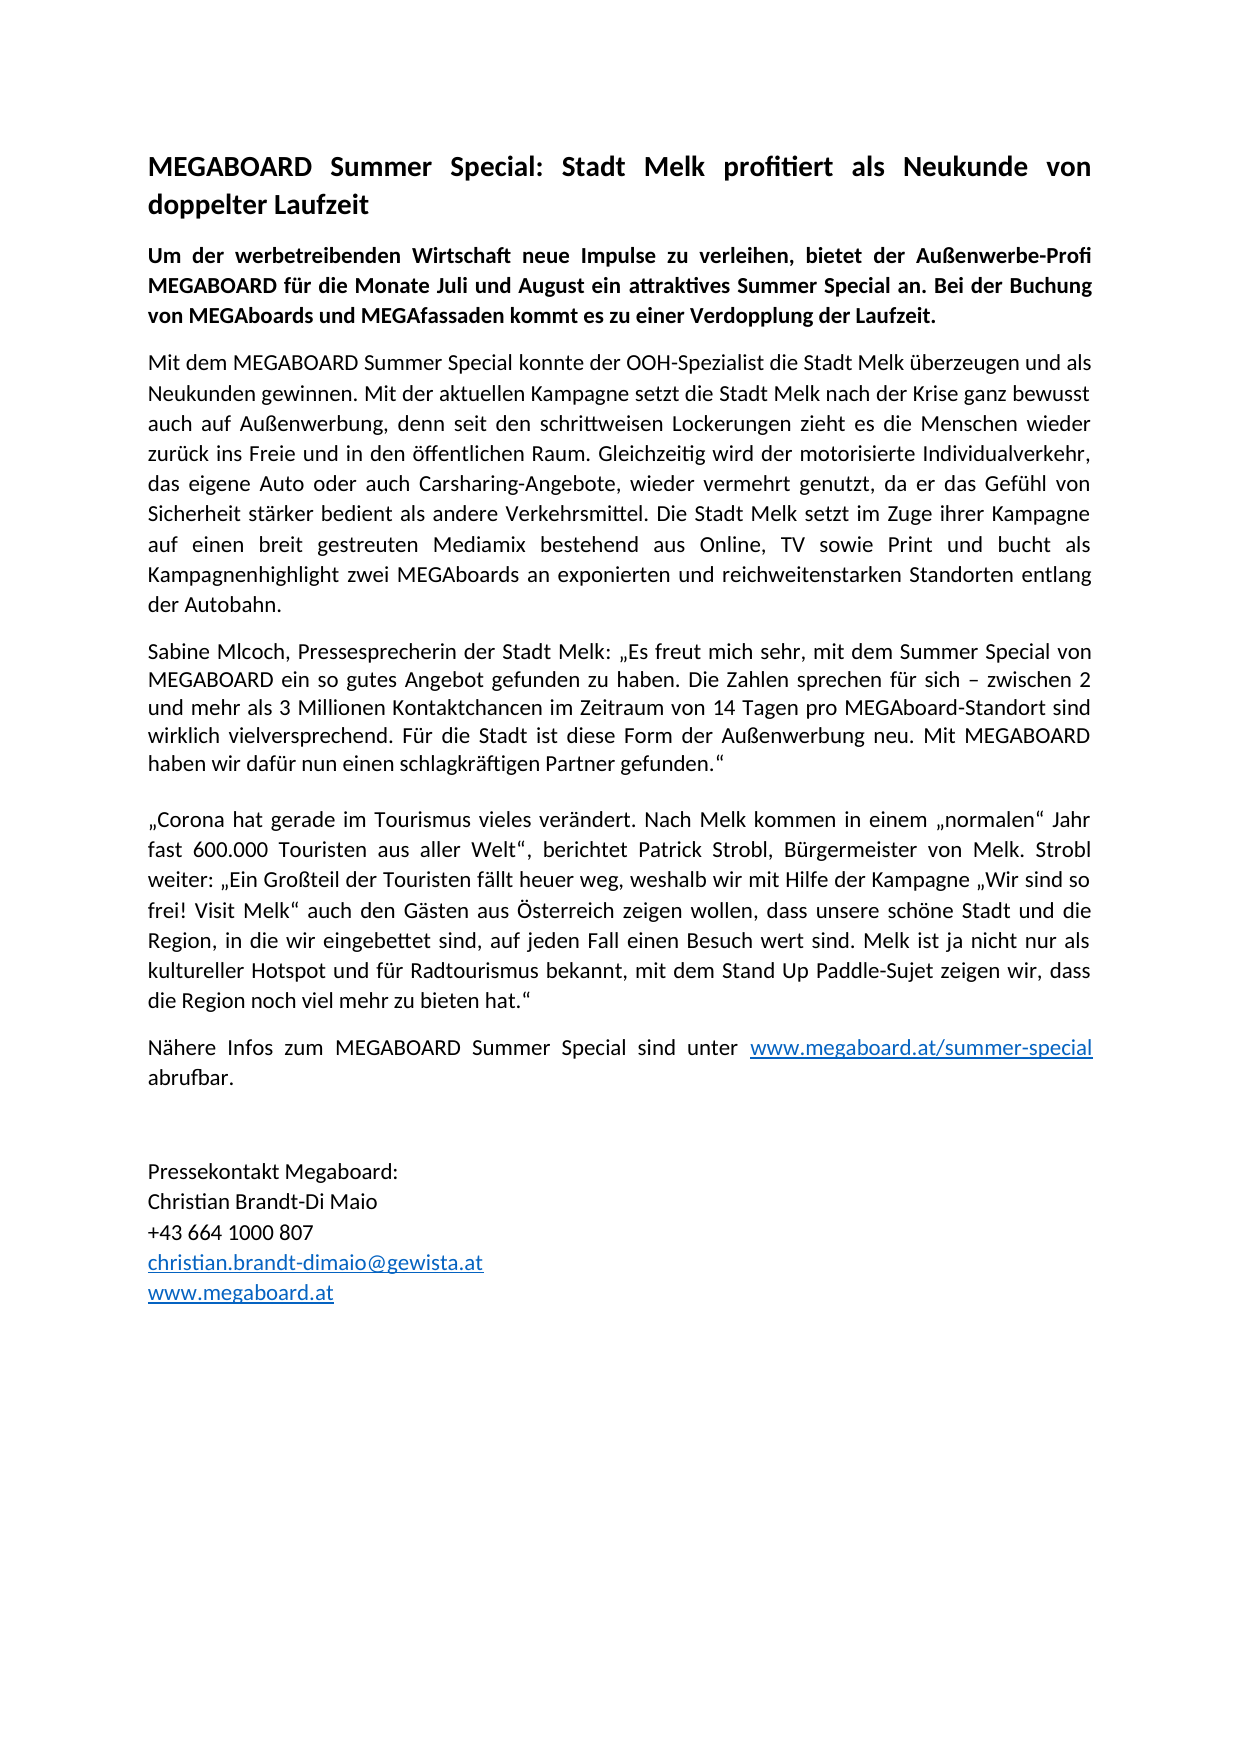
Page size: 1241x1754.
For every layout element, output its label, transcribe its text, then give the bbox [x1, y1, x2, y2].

text Mit dem MEGABOARD Summer Special konnte der OOH-Spezialist die Stadt Melk überzeugen und als Neukunden gewinnen. Mit der aktuellen Kampagne setzt die Stadt Melk nach der Krise ganz bewusst auch auf Außenwerbung, denn seit den schrittweisen Lockerungen zieht es die Menschen wieder zurück ins Freie und in den öffentlichen Raum. Gleichzeitig wird der motorisierte Individualverkehr, das eigene Auto oder auch Carsharing-Angebote, wieder vermehrt genutzt, da er das Gefühl von Sicherheit stärker bedient als andere Verkehrsmittel. Die Stadt Melk setzt im Zuge ihrer Kampagne auf einen breit gestreuten Mediamix bestehend aus Online, TV sowie Print und bucht als Kampagnenhighlight zwei MEGAboards an exponierten und reichweitenstarken Standorten entlang der Autobahn. [148, 348, 1093, 618]
text Sabine Mlcoch, Pressesprecherin der Stadt Melk: „Es freut mich sehr, mit dem Summer Special von MEGABOARD ein so gutes Angebot gefunden zu haben. Die Zahlen sprechen für sich – zwischen 2 und mehr als 3 Millionen Kontaktchancen im Zeitraum von 14 Tagen pro MEGAboard-Standort sind wirklich vielversprechend. Für die Stadt ist diese Form der Außenwerbung neu. Mit MEGABOARD haben wir dafür nun einen schlagkräftigen Partner gefunden.“ [148, 637, 1093, 777]
text Um der werbetreibenden Wirtschaft neue Impulse zu verleihen, bietet der Außenwerbe-Profi MEGABOARD für die Monate Juli und August ein attraktives Summer Special an. Bei der Buchung von MEGAboards und MEGAfassaden kommt es zu einer Verdopplung der Laufzeit. [148, 241, 1093, 329]
text „Corona hat gerade im Tourismus vieles verändert. Nach Melk kommen in einem „normalen“ Jahr fast 600.000 Touristen aus aller Welt“, berichtet Patrick Strobl, Bürgermeister von Melk. Strobl weiter: „Ein Großteil der Touristen fällt heuer weg, weshalb wir mit Hilfe der Kampagne „Wir sind so frei! Visit Melk“ auch den Gästen aus Österreich zeigen wollen, dass unsere schöne Stadt und die Region, in die wir eingebettet sind, auf jeden Fall einen Besuch wert sind. Melk ist ja nicht nur als kultureller Hotspot und für Radtourismus bekannt, mit dem Stand Up Paddle-Sujet zeigen wir, dass die Region noch viel mehr zu bieten hat.“ [148, 805, 1093, 1014]
text Pressekontakt Megaboard: Christian Brandt-Di Maio +43 664 1000 807 christian.brandt-dimaio@gewista.at www.megaboard.at [148, 1157, 1093, 1306]
text MEGABOARD Summer Special: Stadt Melk profitiert als Neukunde von doppelter Laufzeit [148, 148, 1093, 222]
text Nähere Infos zum MEGABOARD Summer Special sind unter www.megaboard.at/summer-special abrufbar. [148, 1033, 1093, 1091]
